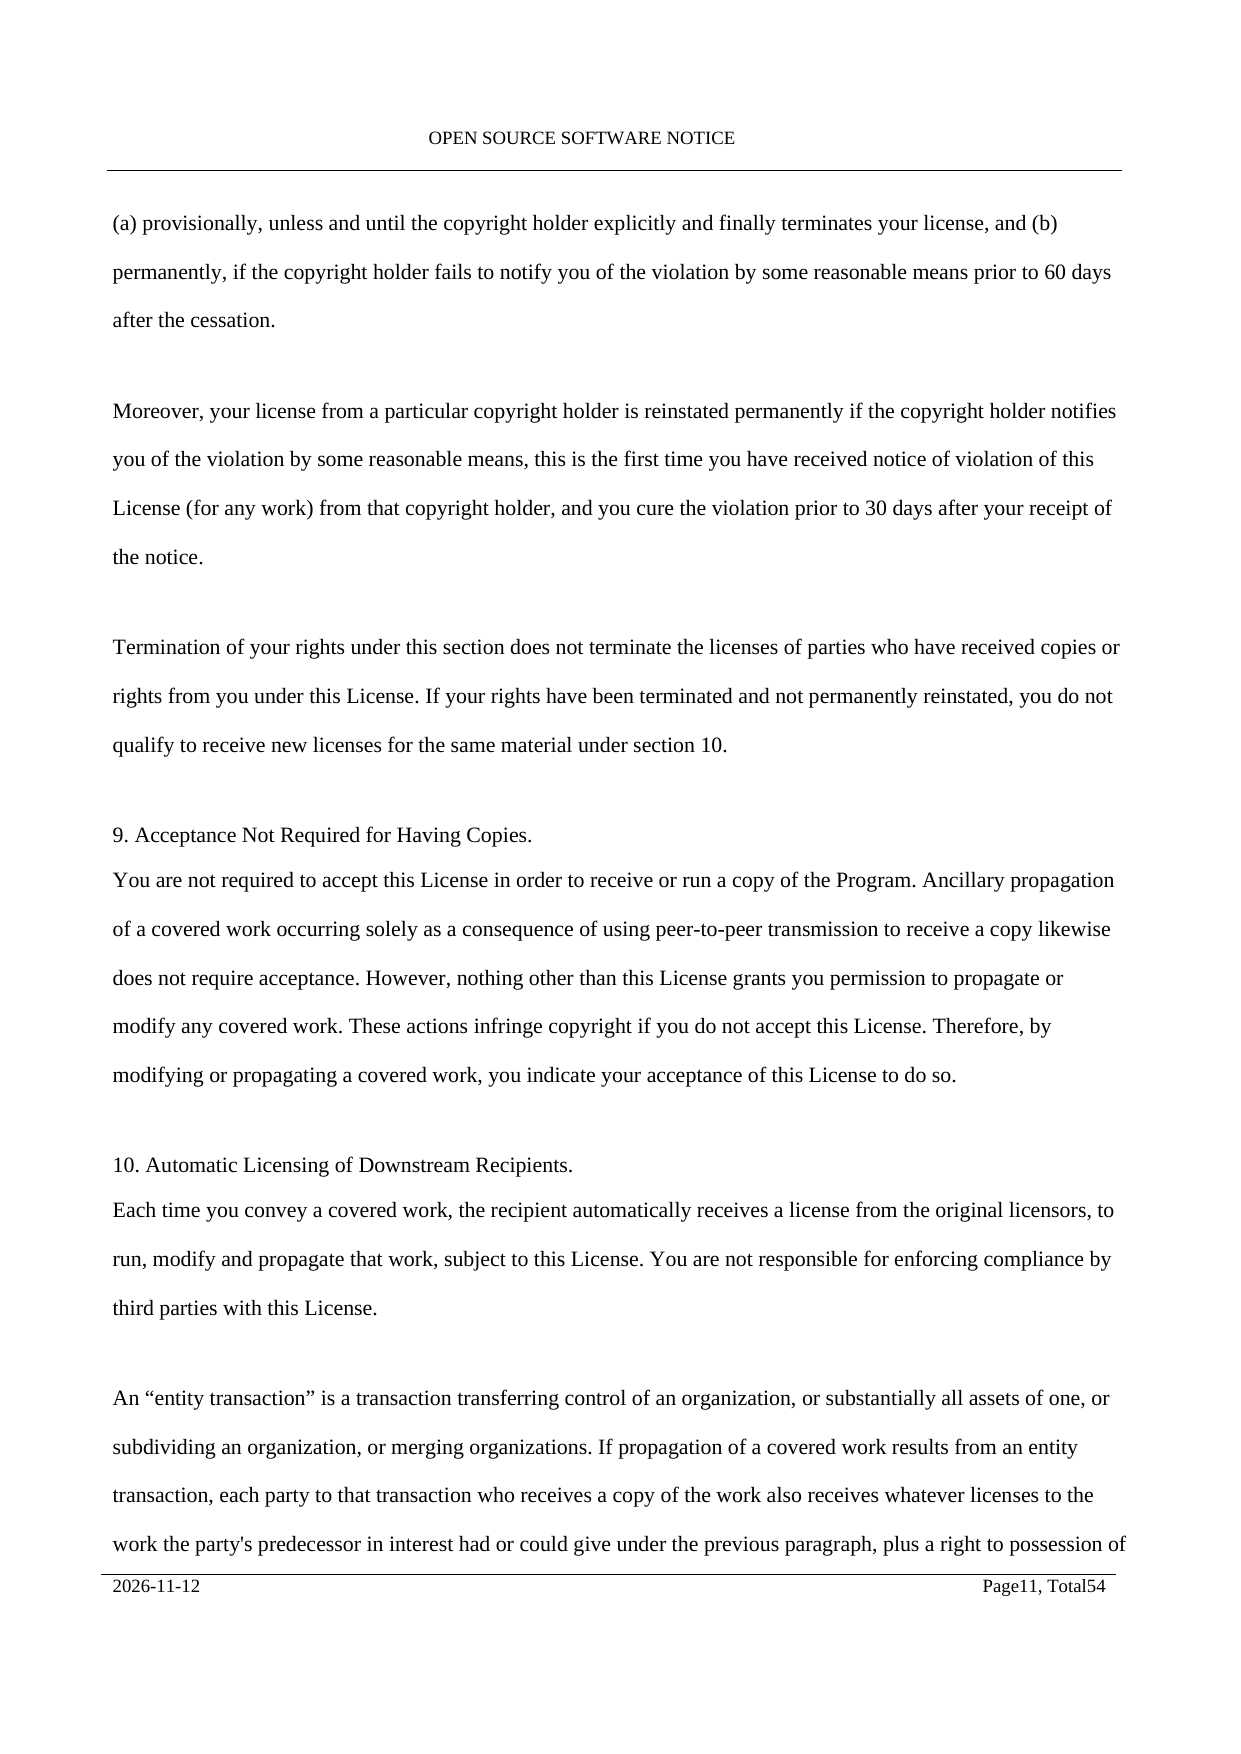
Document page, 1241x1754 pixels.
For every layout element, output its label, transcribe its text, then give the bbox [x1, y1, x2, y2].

text 10. Automatic Licensing of Downstream Recipients. [112, 1148, 1128, 1181]
text You are not required to accept this License in order to receive or run a copy of the Program. Ancillary propagation of a covered work occurring solely as a consequence of using peer-to-peer transmission to receive a copy likewise does not require acceptance. However, nothing other than this License grants you permission to propagate or modify any covered work. These actions infringe copyright if you do not accept this License. Therefore, by modifying or propagating a covered work, you indicate your acceptance of this License to do so. [112, 863, 1128, 1091]
text 9. Acceptance Not Required for Having Copies. [112, 818, 1128, 851]
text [112, 1381, 1128, 1560]
text Termination of your rights under this section does not terminate the licenses of parties who have received copies or rights from you under this License. If your rights have been terminated and not permanently reinstated, you do not qualify to receive new licenses for the same material under section 10. [112, 631, 1128, 761]
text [112, 206, 1128, 336]
text Each time you convey a covered work, the recipient automatically receives a license from the original licensors, to run, modify and propagate that work, subject to this License. You are not responsible for enforcing compliance by third parties with this License. [112, 1194, 1128, 1324]
text Moreover, your license from a particular copyright holder is reinstated permanently if the copyright holder notifies you of the violation by some reasonable means, this is the first time you have received notice of violation of this License (for any work) from that copyright holder, and you cure the violation prior to 30 days after your receipt of the notice. [112, 394, 1128, 573]
